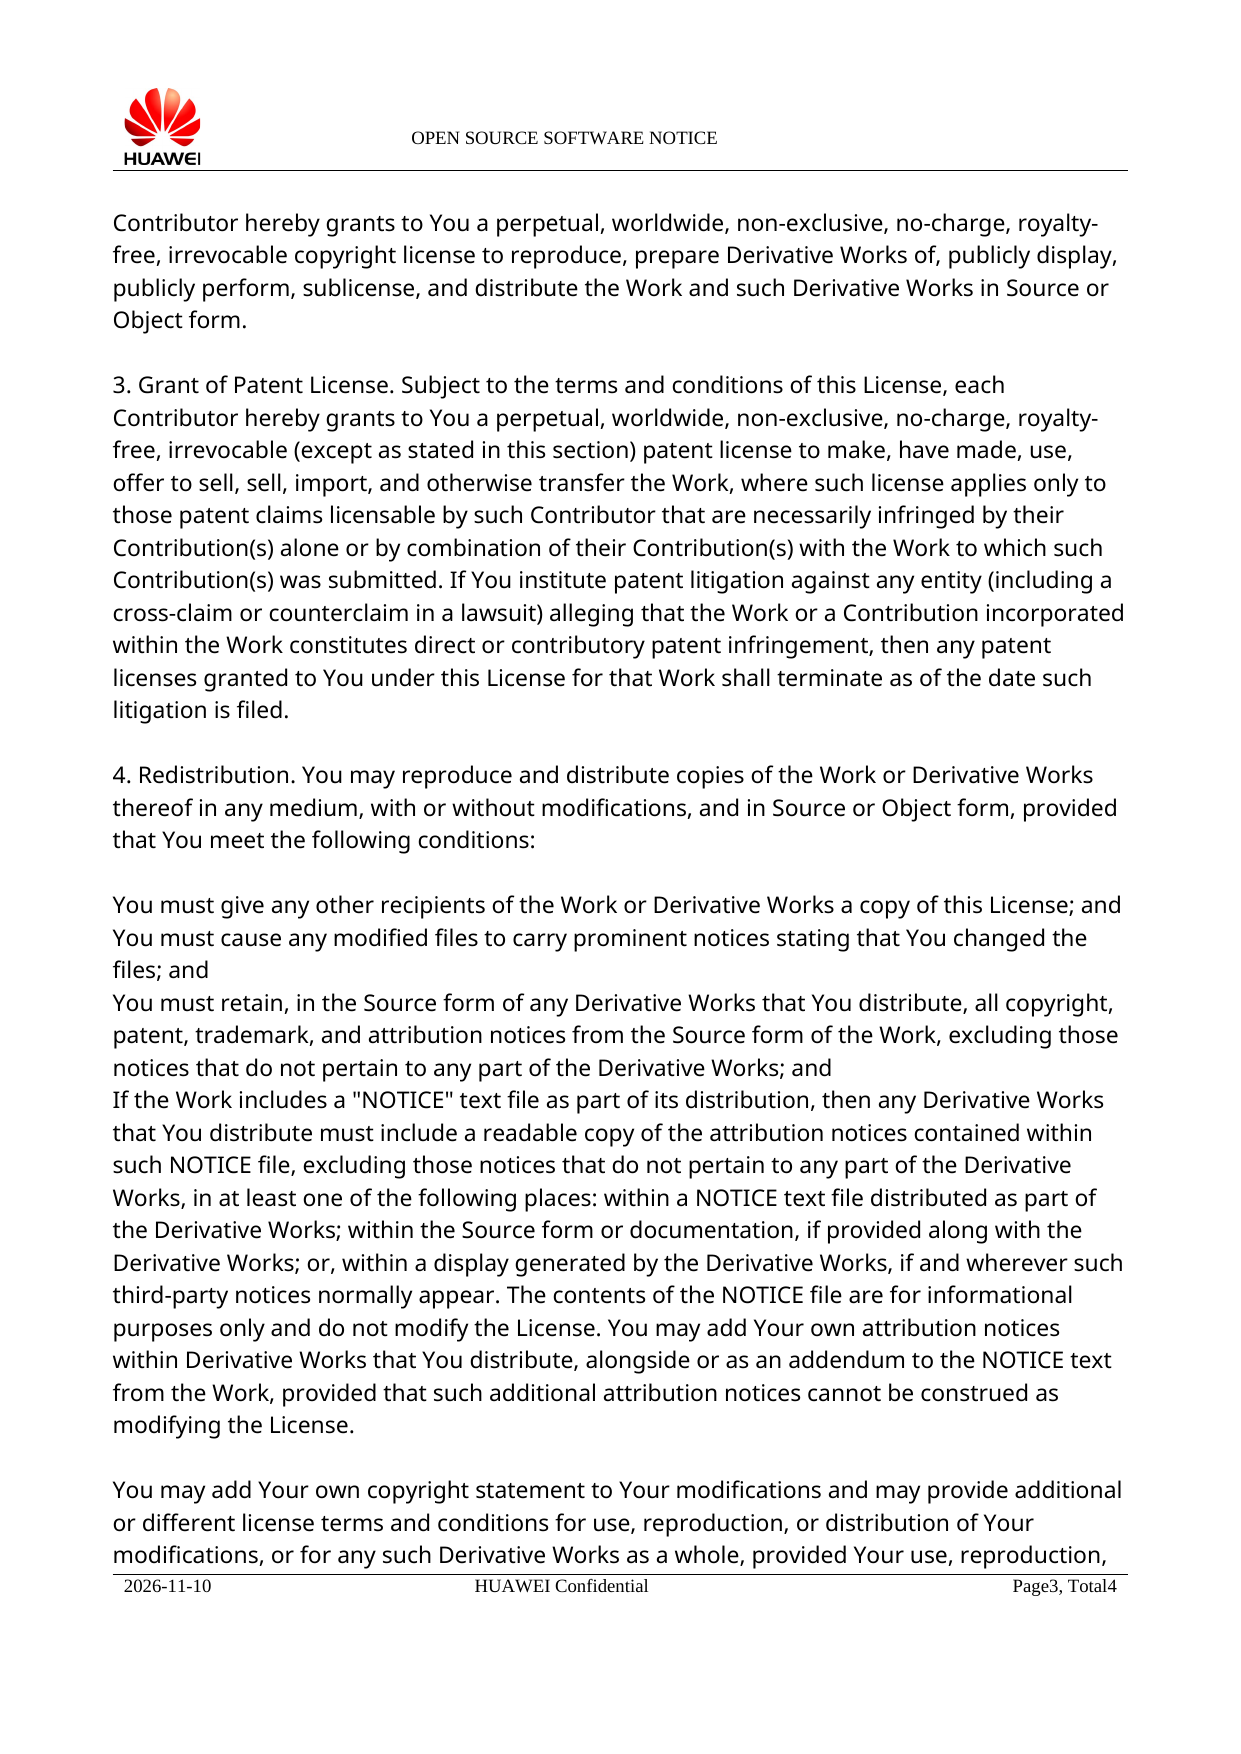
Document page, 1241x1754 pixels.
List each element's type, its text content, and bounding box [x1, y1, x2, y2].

text If the Work includes a "NOTICE" text file as part of its distribution, then any Derivative Works that You distribute must include a readable copy of the attribution notices contained within such NOTICE file, excluding those notices that do not pertain to any part of the Derivative Works, in at least one of the following places: within a NOTICE text file distributed as part of the Derivative Works; within the Source form or documentation, if provided along with the Derivative Works; or, within a display generated by the Derivative Works, if and wherever such third-party notices normally appear. The contents of the NOTICE file are for informational purposes only and do not modify the License. You may add Your own attribution notices within Derivative Works that You distribute, alongside or as an addendum to the NOTICE text from the Work, provided that such additional attribution notices cannot be construed as modifying the License. [112, 1084, 1128, 1441]
text You must give any other recipients of the Work or Derivative Works a copy of this License; and [112, 889, 1128, 921]
text 3. Grant of Patent License. Subject to the terms and conditions of this License, each Contributor hereby grants to You a perpetual, worldwide, non-exclusive, no-charge, royalty-free, irrevocable (except as stated in this section) patent license to make, have made, use, offer to sell, sell, import, and otherwise transfer the Work, where such license applies only to those patent claims licensable by such Contributor that are necessarily infringed by their Contribution(s) alone or by combination of their Contribution(s) with the Work to which such Contribution(s) was submitted. If You institute patent litigation against any entity (including a cross-claim or counterclaim in a lawsuit) alleging that the Work or a Contribution incorporated within the Work constitutes direct or contributory patent infringement, then any patent licenses granted to You under this License for that Work shall terminate as of the date such litigation is filed. [112, 369, 1128, 726]
picture [124, 88, 201, 165]
text You must retain, in the Source form of any Derivative Works that You distribute, all copyright, patent, trademark, and attribution notices from the Source form of the Work, excluding those notices that do not pertain to any part of the Derivative Works; and [112, 986, 1128, 1084]
text You must cause any modified files to carry prominent notices stating that You changed the files; and [112, 921, 1128, 986]
text 4. Redistribution. You may reproduce and distribute copies of the Work or Derivative Works thereof in any medium, with or without modifications, and in Source or Object form, provided that You meet the following conditions: [112, 759, 1128, 856]
